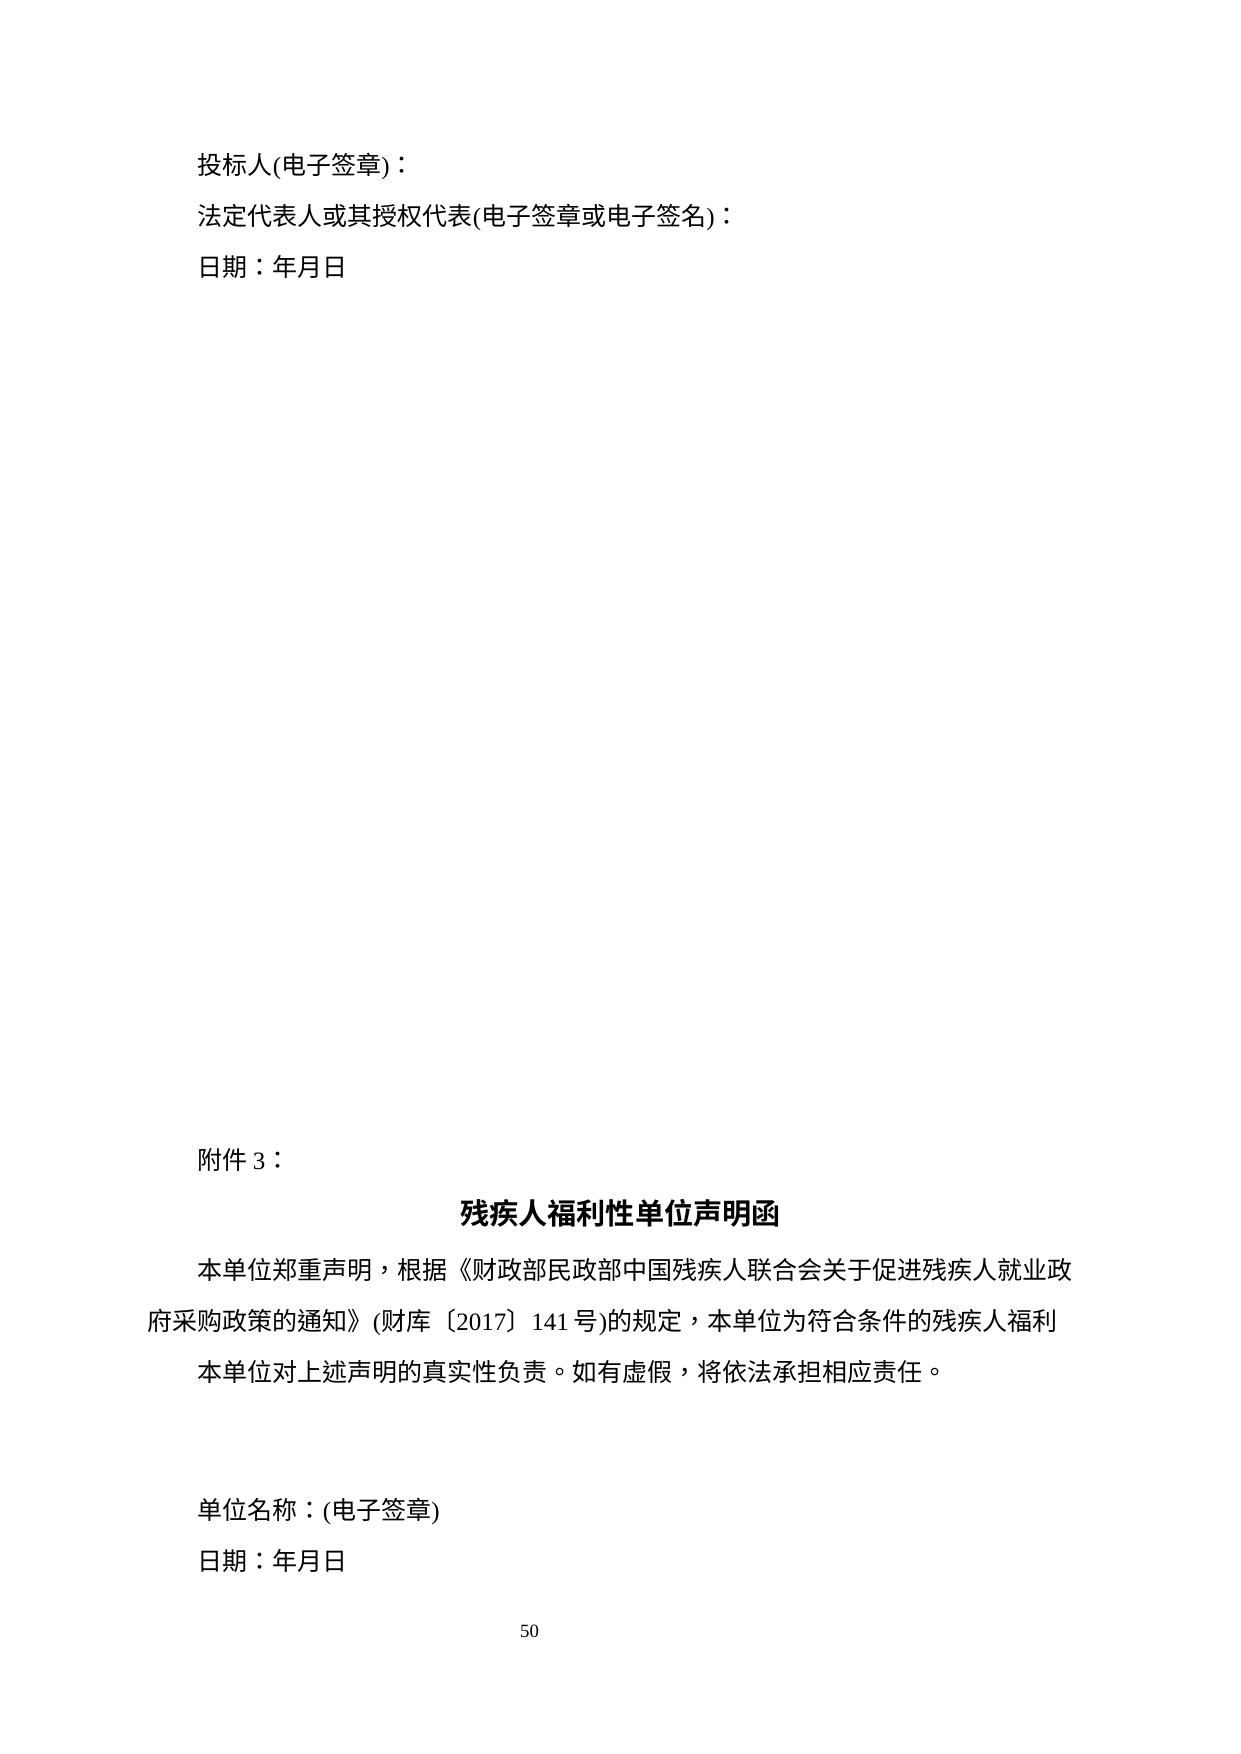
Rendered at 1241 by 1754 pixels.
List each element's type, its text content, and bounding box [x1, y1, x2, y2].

text 本单位对上述声明的真实性负责。如有虚假，将依法承担相应责任。 [148, 1355, 1093, 1389]
text 本单位郑重声明，根据《财政部民政部中国残疾人联合会关于促进残疾人就业政府采购政策的通知》(财库〔2017〕141号)的规定，本单位为符合条件的残疾人福利 [148, 1253, 1093, 1338]
text 日期：年月日 [148, 250, 1093, 284]
text 残疾人福利性单位声明函 [148, 1193, 1093, 1233]
text 日期：年月日 [148, 1543, 1093, 1577]
text 单位名称：(电子签章) [148, 1492, 1093, 1526]
text 法定代表人或其授权代表(电子签章或电子签名)： [148, 199, 1093, 233]
text 附件3： [148, 1142, 1093, 1176]
text 投标人(电子签章)： [148, 148, 1093, 182]
